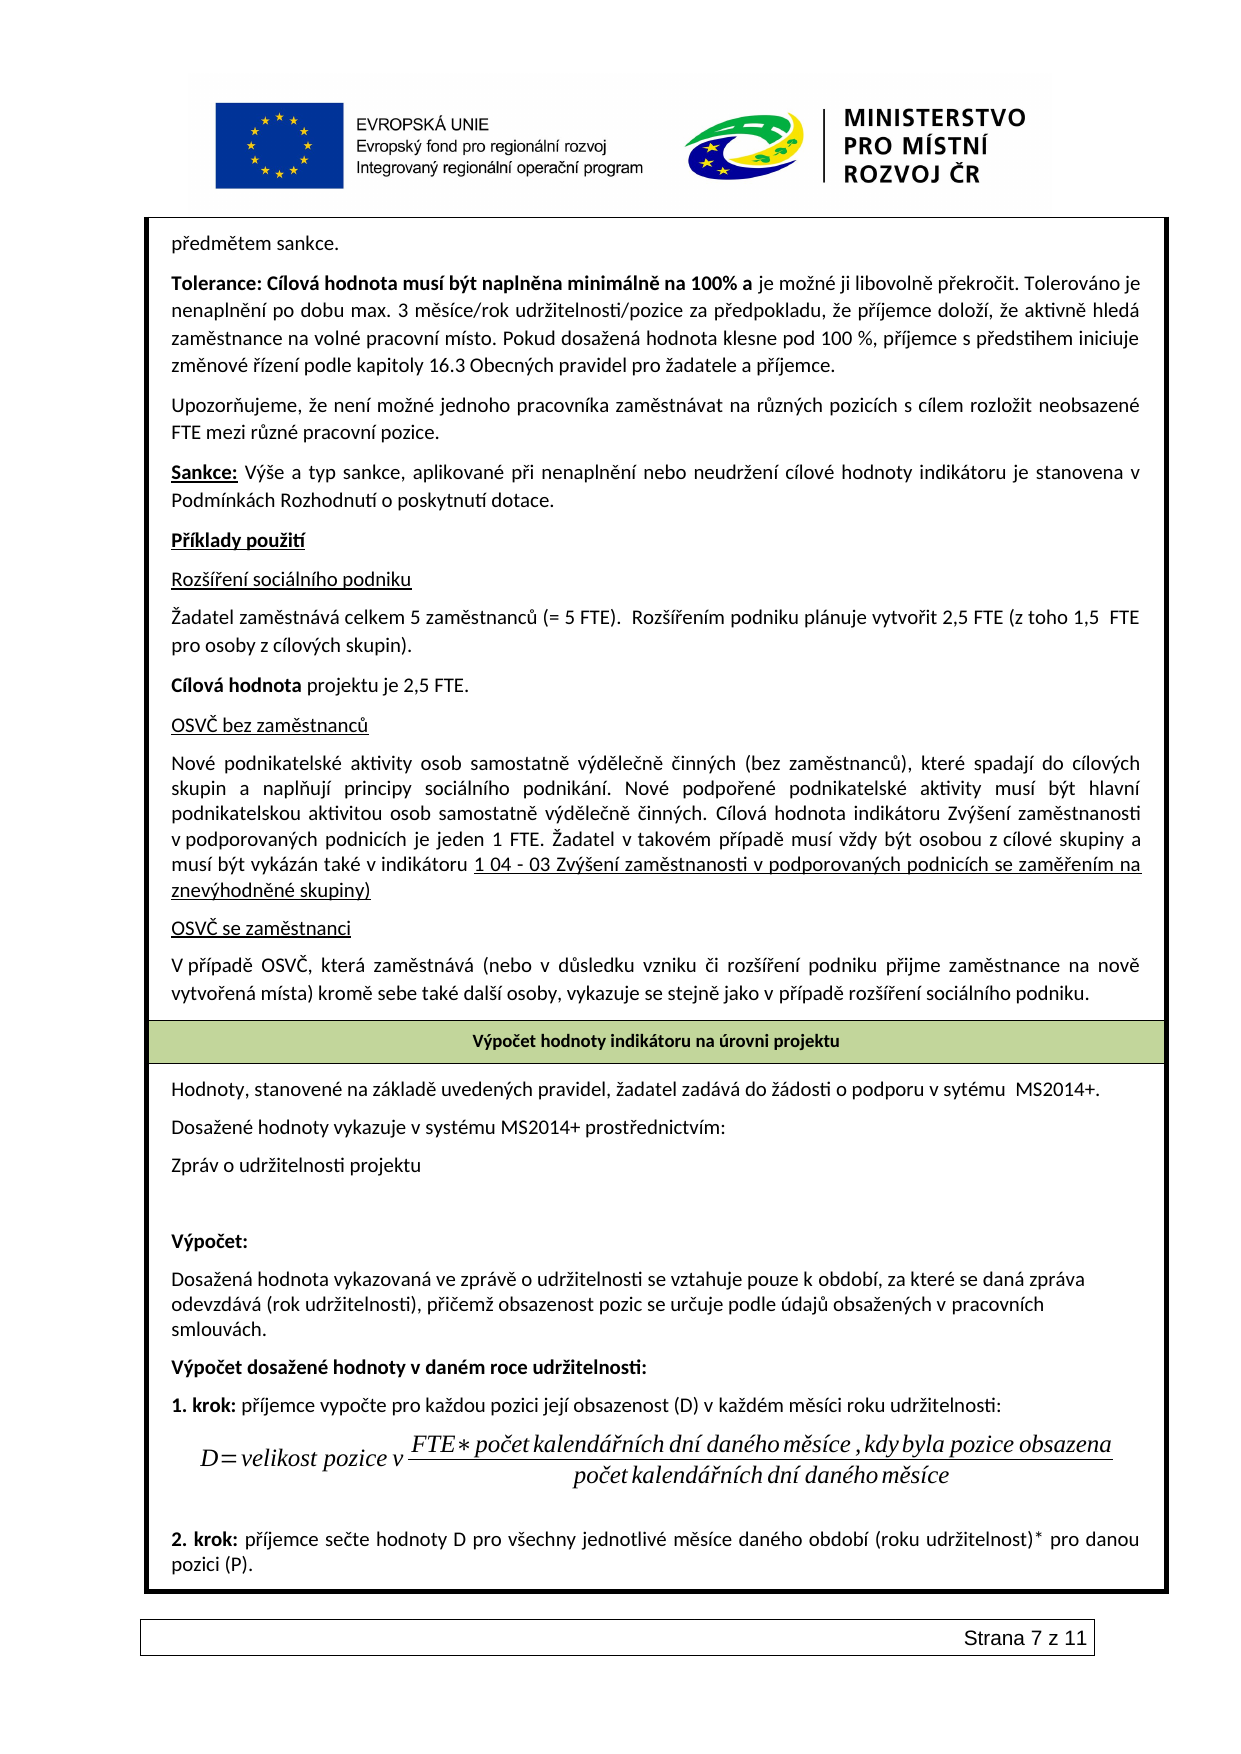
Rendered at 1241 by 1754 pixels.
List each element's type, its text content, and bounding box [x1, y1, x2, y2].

picture [187, 73, 1053, 217]
table_cell Výpočet hodnoty indikátoru na úrovni projektu [149, 1021, 1164, 1063]
